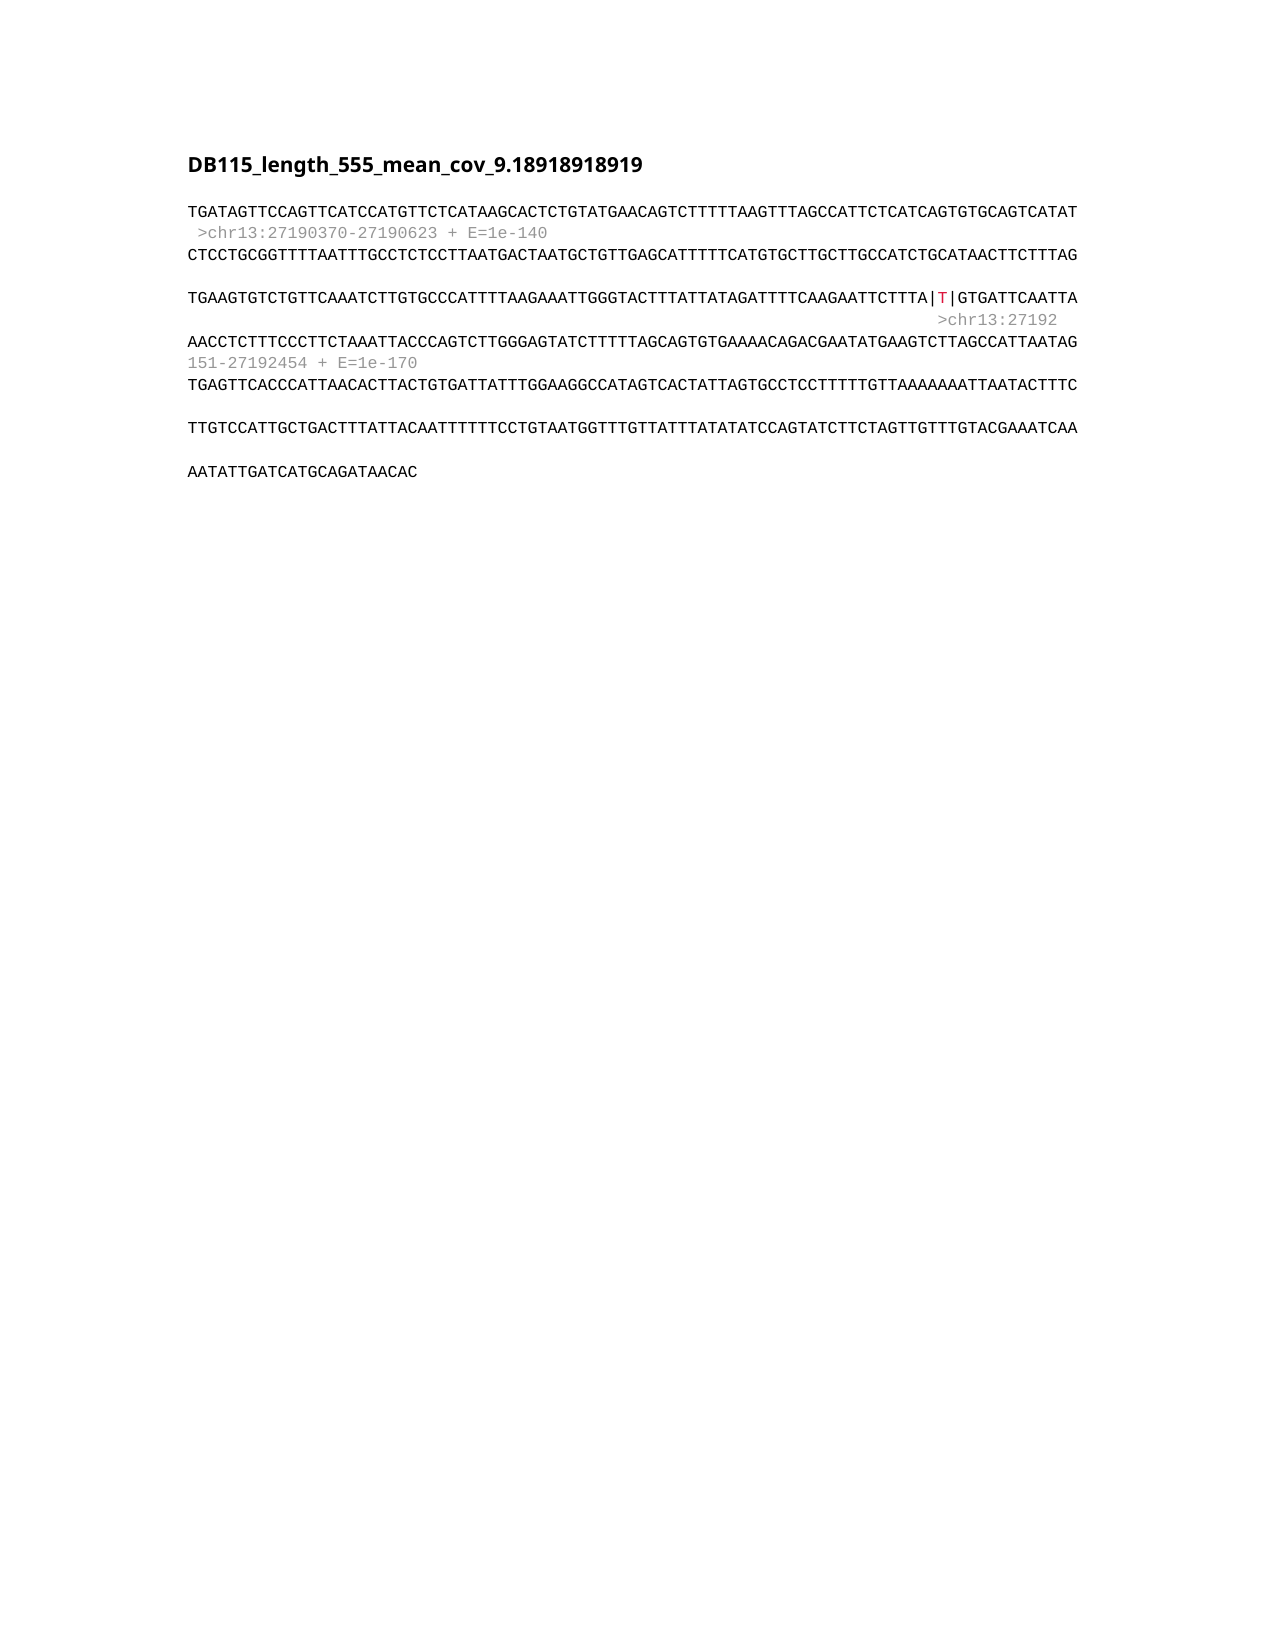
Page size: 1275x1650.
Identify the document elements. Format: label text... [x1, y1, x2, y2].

text DB115_length_555_mean_cov_9.18918918919 [187, 150, 1087, 178]
text TGATAGTTCCAGTTCATCCATGTTCTCATAAGCACTCTGTATGAACAGTCTTTTTAAGTTTAGCCATTCTCATCAGTGTGCAGTCATAT >chr13:27190370-27190623 + E=1e-140 CTCCTGCGGTTTTAATTTGCCTCTCCTTAATGACTAATGCTGTTGAGCATTTTTCATGTGCTTGCTTGCCATCTGCATAACTTCTTTAG TGAAGTGTCTGTTCAAATCTTGTGCCCATTTTAAGAAATTGGGTACTTTATTATAGATTTTCAAGAATTCTTTA|T|GTGATTCAATTA >chr13:27192 AACCTCTTTCCCTTCTAAATTACCCAGTCTTGGGAGTATCTTTTTAGCAGTGTGAAAACAGACGAATATGAAGTCTTAGCCATTAATAG 151-27192454 + E=1e-170 TGAGTTCACCCATTAACACTTACTGTGATTATTTGGAAGGCCATAGTCACTATTAGTGCCTCCTTTTTGTTAAAAAAATTAATACTTTC TTGTCCATTGCTGACTTTATTACAATTTTTTCCTGTAATGGTTTGTTATTTATATATCCAGTATCTTCTAGTTGTTTGTACGAAATCAA AATATTGATCATGCAGATAACAC [187, 203, 1087, 482]
